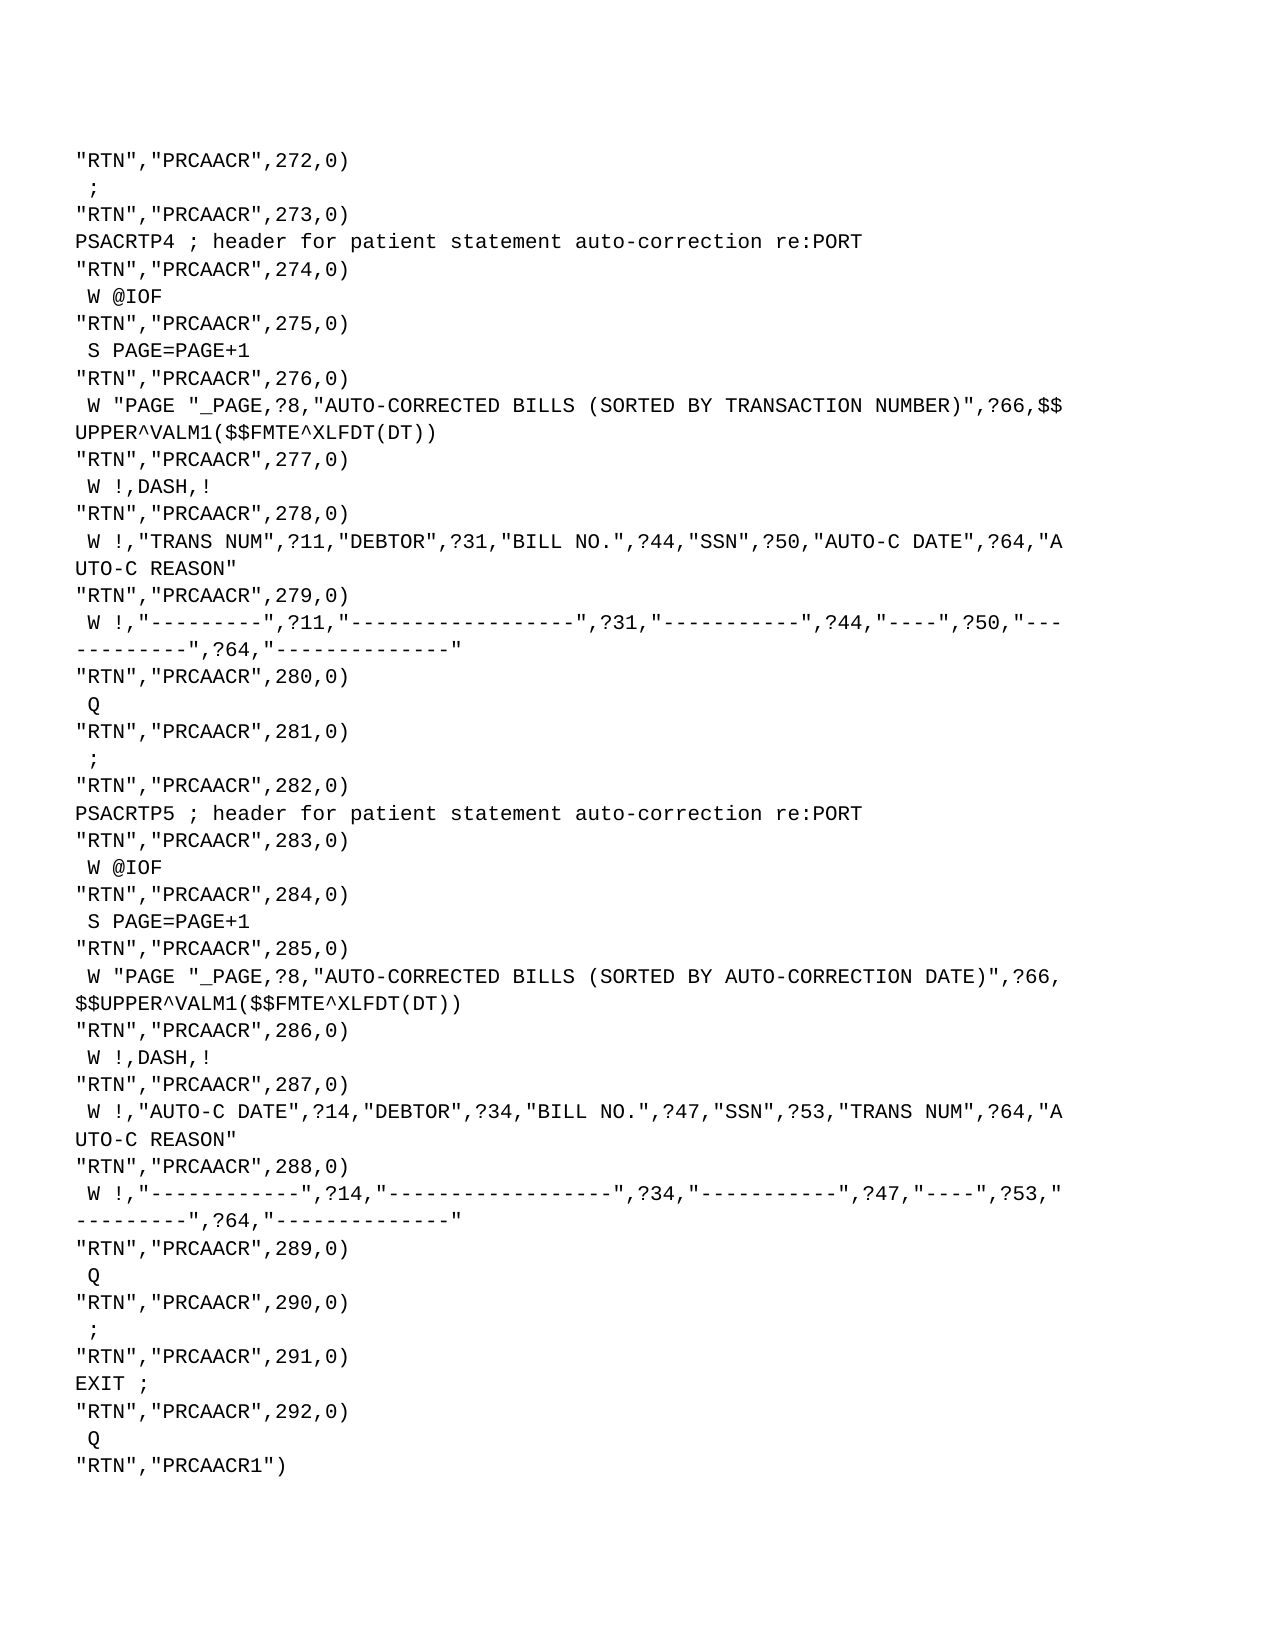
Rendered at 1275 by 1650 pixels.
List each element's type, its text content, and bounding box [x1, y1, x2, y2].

text ---------",?64,"--------------" [75, 1210, 1200, 1234]
text W @IOF [75, 286, 1200, 309]
text Q [75, 694, 1200, 717]
text S PAGE=PAGE+1 [75, 340, 1200, 364]
text W !,"AUTO-C DATE",?14,"DEBTOR",?34,"BILL NO.",?47,"SSN",?53,"TRANS NUM",?64,"A [75, 1102, 1200, 1125]
text "RTN","PRCAACR",291,0) [75, 1346, 1200, 1370]
text Q [75, 1265, 1200, 1288]
text "RTN","PRCAACR",278,0) [75, 503, 1200, 527]
text "RTN","PRCAACR",281,0) [75, 721, 1200, 744]
text "RTN","PRCAACR",284,0) [75, 884, 1200, 908]
text "RTN","PRCAACR",292,0) [75, 1401, 1200, 1424]
text PSACRTP5 ; header for patient statement auto-correction re:PORT [75, 802, 1200, 826]
text ---------",?64,"--------------" [75, 639, 1200, 663]
text "RTN","PRCAACR",275,0) [75, 313, 1200, 337]
text $$UPPER^VALM1($$FMTE^XLFDT(DT)) [75, 993, 1200, 1016]
text ; [75, 748, 1200, 772]
text "RTN","PRCAACR",272,0) [75, 150, 1200, 174]
text ; [75, 177, 1200, 201]
text W "PAGE "_PAGE,?8,"AUTO-CORRECTED BILLS (SORTED BY TRANSACTION NUMBER)",?66,$$ [75, 395, 1200, 418]
text "RTN","PRCAACR",283,0) [75, 830, 1200, 853]
text UTO-C REASON" [75, 1129, 1200, 1152]
text UPPER^VALM1($$FMTE^XLFDT(DT)) [75, 422, 1200, 446]
text W !,DASH,! [75, 1047, 1200, 1071]
text W "PAGE "_PAGE,?8,"AUTO-CORRECTED BILLS (SORTED BY AUTO-CORRECTION DATE)",?66, [75, 966, 1200, 989]
text "RTN","PRCAACR",290,0) [75, 1292, 1200, 1316]
text "RTN","PRCAACR",274,0) [75, 259, 1200, 282]
text S PAGE=PAGE+1 [75, 911, 1200, 935]
text W !,DASH,! [75, 476, 1200, 500]
text PSACRTP4 ; header for patient statement auto-correction re:PORT [75, 232, 1200, 255]
text "RTN","PRCAACR",276,0) [75, 367, 1200, 391]
text "RTN","PRCAACR",289,0) [75, 1237, 1200, 1261]
text Q [75, 1428, 1200, 1451]
text W !,"TRANS NUM",?11,"DEBTOR",?31,"BILL NO.",?44,"SSN",?50,"AUTO-C DATE",?64,"A [75, 531, 1200, 554]
text "RTN","PRCAACR",286,0) [75, 1020, 1200, 1044]
text W @IOF [75, 857, 1200, 881]
text "RTN","PRCAACR",280,0) [75, 667, 1200, 690]
text "RTN","PRCAACR",273,0) [75, 204, 1200, 228]
text "RTN","PRCAACR",288,0) [75, 1156, 1200, 1179]
text EXIT ; [75, 1373, 1200, 1397]
text "RTN","PRCAACR1") [75, 1455, 1200, 1479]
text UTO-C REASON" [75, 558, 1200, 581]
text W !,"------------",?14,"------------------",?34,"-----------",?47,"----",?53," [75, 1183, 1200, 1207]
text "RTN","PRCAACR",277,0) [75, 449, 1200, 473]
text "RTN","PRCAACR",282,0) [75, 775, 1200, 799]
text "RTN","PRCAACR",287,0) [75, 1074, 1200, 1098]
text ; [75, 1319, 1200, 1343]
text "RTN","PRCAACR",279,0) [75, 585, 1200, 609]
text "RTN","PRCAACR",285,0) [75, 938, 1200, 962]
text W !,"---------",?11,"------------------",?31,"-----------",?44,"----",?50,"--- [75, 612, 1200, 636]
